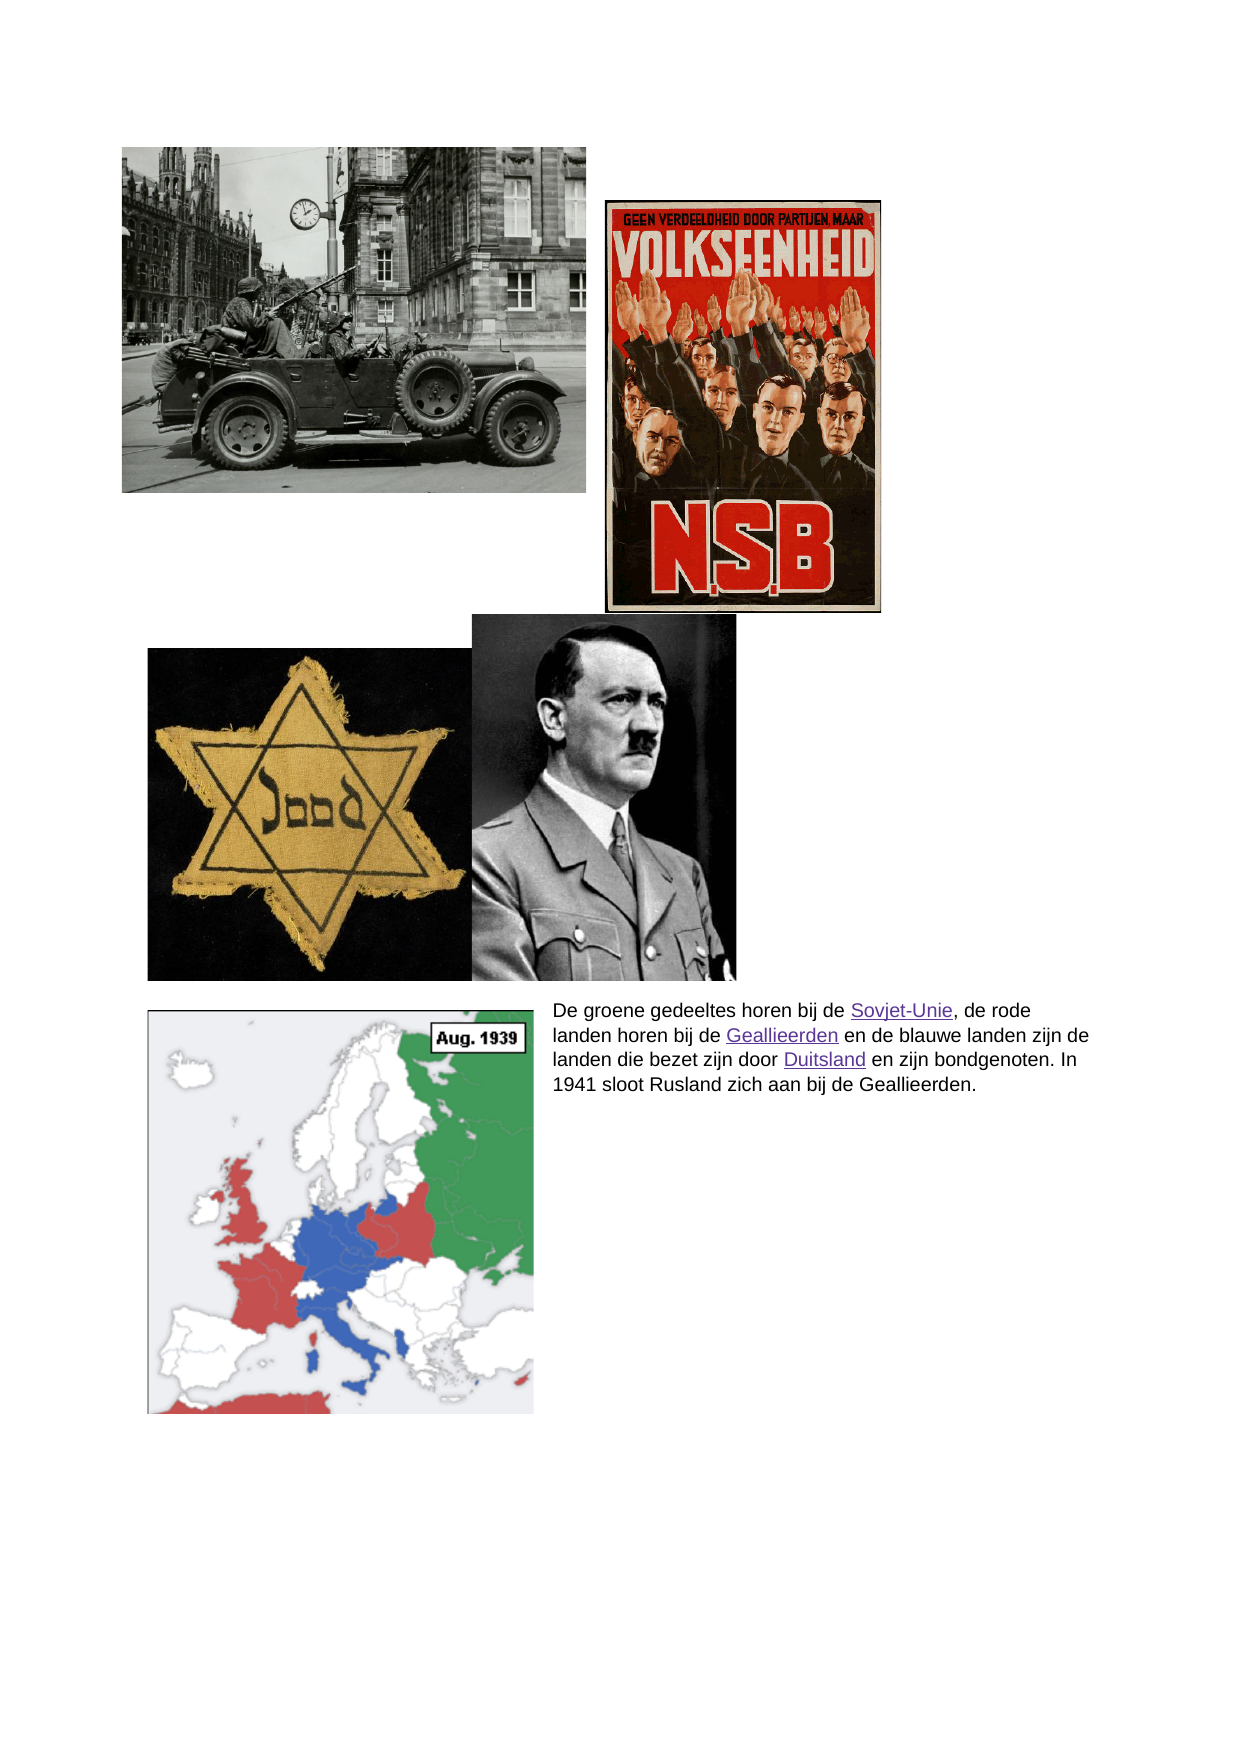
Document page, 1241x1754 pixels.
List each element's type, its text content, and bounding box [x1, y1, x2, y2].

text De groene gedeeltes horen bij de Sovjet-Unie, de rode landen horen bij de Geallieerden en de blauwe landen zijn de landen die bezet zijn door Duitsland en zijn bondgenoten. In 1941 sloot Rusland zich aan bij de Geallieerden. [148, 999, 1093, 1095]
picture [147, 1010, 534, 1414]
picture [604, 200, 881, 613]
picture [147, 614, 737, 981]
picture [120, 147, 586, 492]
